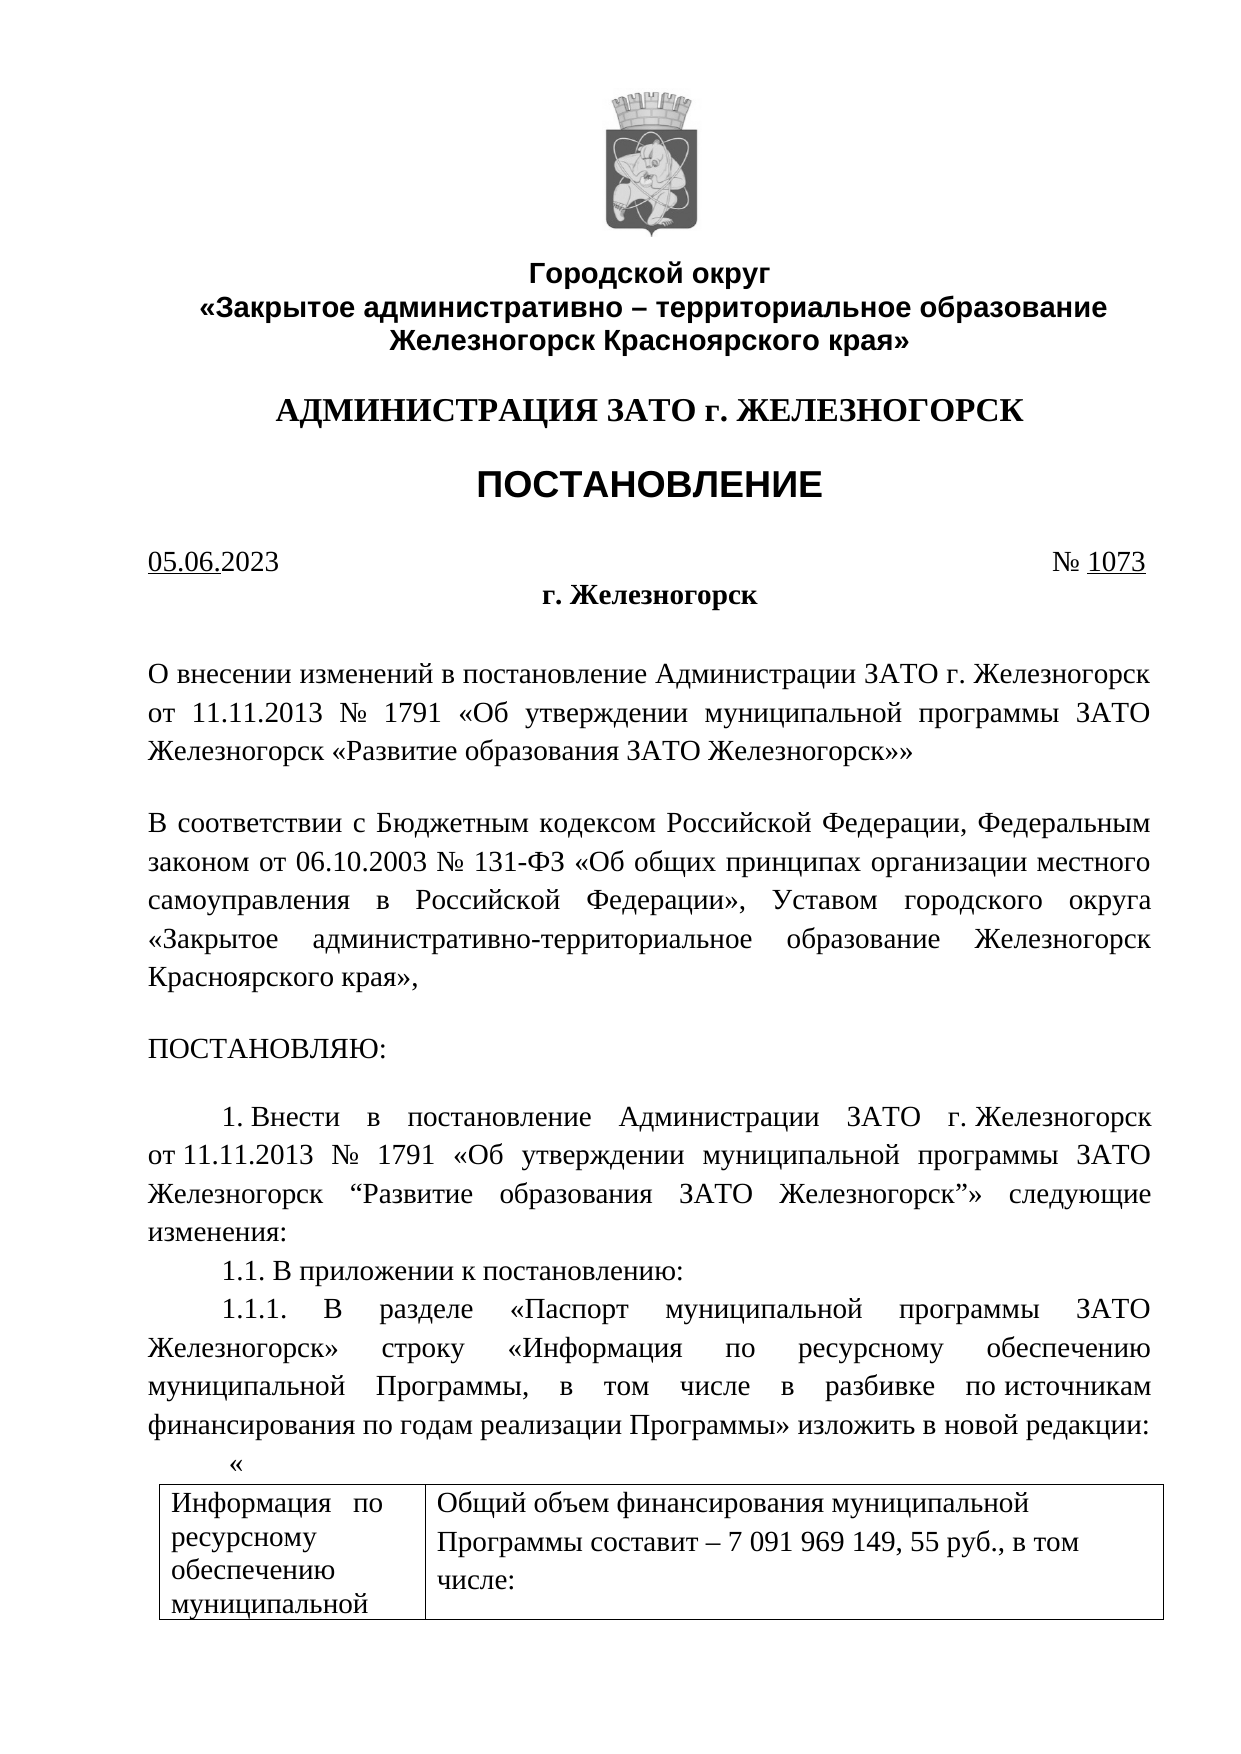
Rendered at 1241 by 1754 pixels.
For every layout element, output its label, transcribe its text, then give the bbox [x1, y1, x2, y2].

text О внесении изменений в постановление Администрации ЗАТО г. Железногорск от 11.11.2013 № 1791 «Об утверждении муниципальной программы ЗАТО Железногорск «Развитие образования ЗАТО Железногорск»» [148, 656, 1152, 767]
table_header [394, 1485, 425, 1619]
text Городской округ [148, 256, 1152, 290]
text 1.1. В приложении к постановлению: [148, 1253, 1152, 1286]
subtitle АДМИНИСТРАЦИЯ ЗАТО г. ЖЕЛЕЗНОГОРСК [148, 390, 1152, 429]
text « [148, 1446, 1152, 1479]
text «Закрытое административно – территориальное образование Железногорск Красноярского края» [148, 290, 1152, 357]
text 1.1.1. В разделе «Паспорт муниципальной программы ЗАТО Железногорск» строку «Информация по ресурсному обеспечению муниципальной Программы, в том числе в разбивке по источникам финансирования по годам реализации Программы» изложить в новой редакции: [148, 1291, 1152, 1441]
text 1. Внести в постановление Администрации ЗАТО г. Железногорск от 11.11.2013 № 1791 «Об утверждении муниципальной программы ЗАТО Железногорск “Развитие образования ЗАТО Железногорск”» следующие изменения: [148, 1099, 1152, 1248]
text 05.06.2023 № 1073 [148, 544, 1152, 577]
text ПОСТАНОВЛЯЮ: [148, 1032, 1152, 1065]
text В соответствии с Бюджетным кодексом Российской Федерации, Федеральным законом от 06.10.2003 № 131-ФЗ «Об общих принципах организации местного самоуправления в Российской Федерации», Уставом городского округа «Закрытое административно-территориальное образование Железногорск Красноярского края», [148, 805, 1152, 993]
text ПОСТАНОВЛЕНИЕ [148, 462, 1152, 505]
table_header Информация по ресурсному обеспечению муниципальной Программы, в том числе в разбивке по источникам финансирования по годам реализации Программы [160, 1485, 394, 1619]
text г. Железногорск [148, 577, 1152, 611]
